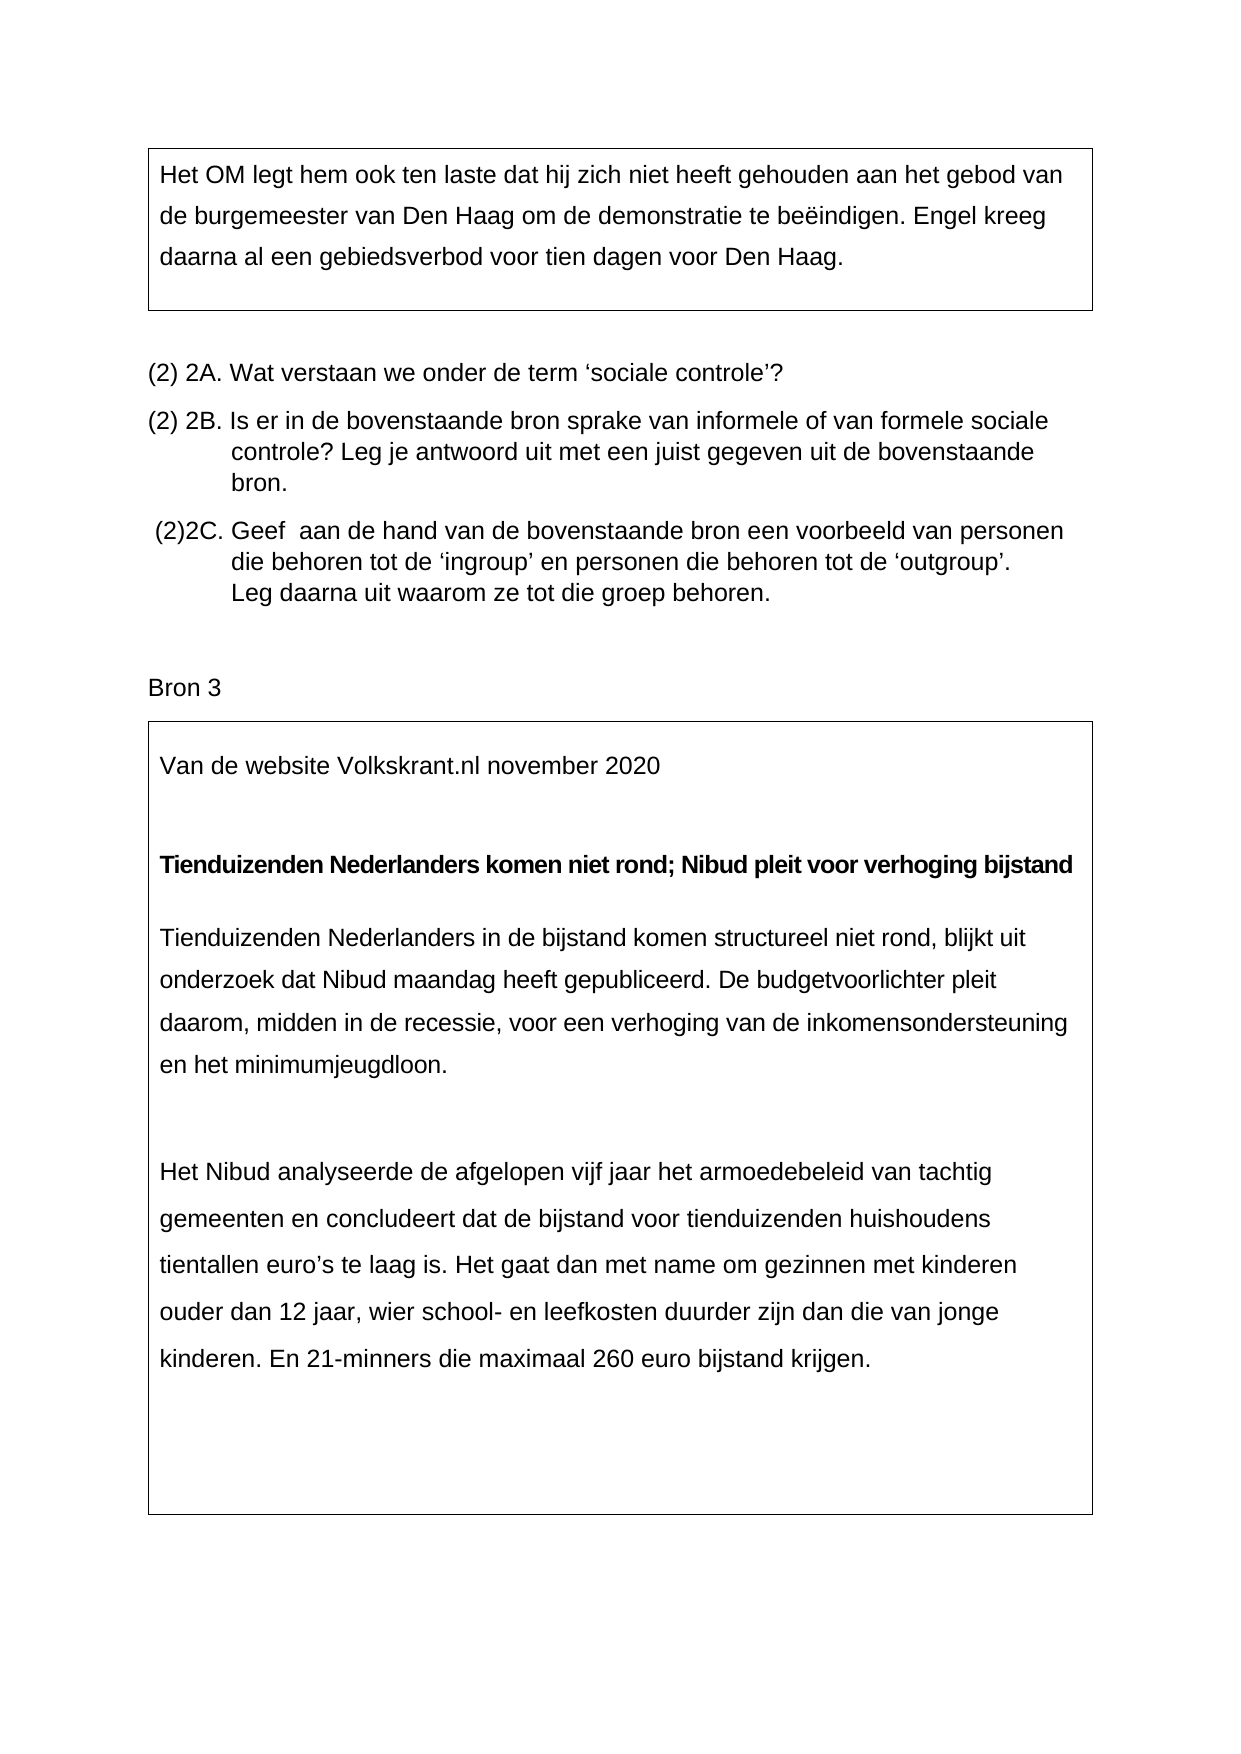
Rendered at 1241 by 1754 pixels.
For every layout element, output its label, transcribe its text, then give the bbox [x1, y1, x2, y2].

text (2) 2B. Is er in de bovenstaande bron sprake van informele of van formele sociale controle? Leg je antwoord uit met een juist gegeven uit de bovenstaande bron. [148, 406, 1093, 497]
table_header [149, 149, 1092, 309]
text (2)2C. Geef aan de hand van de bovenstaande bron een voorbeeld van personen die behoren tot de ‘ingroup’ en personen die behoren tot de ‘outgroup’. Leg daarna uit waarom ze tot die groep behoren. [148, 516, 1093, 607]
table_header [149, 722, 1092, 1514]
text (2) 2A. Wat verstaan we onder de term ‘sociale controle’? [148, 358, 1093, 387]
text Bron 3 [148, 673, 1093, 702]
